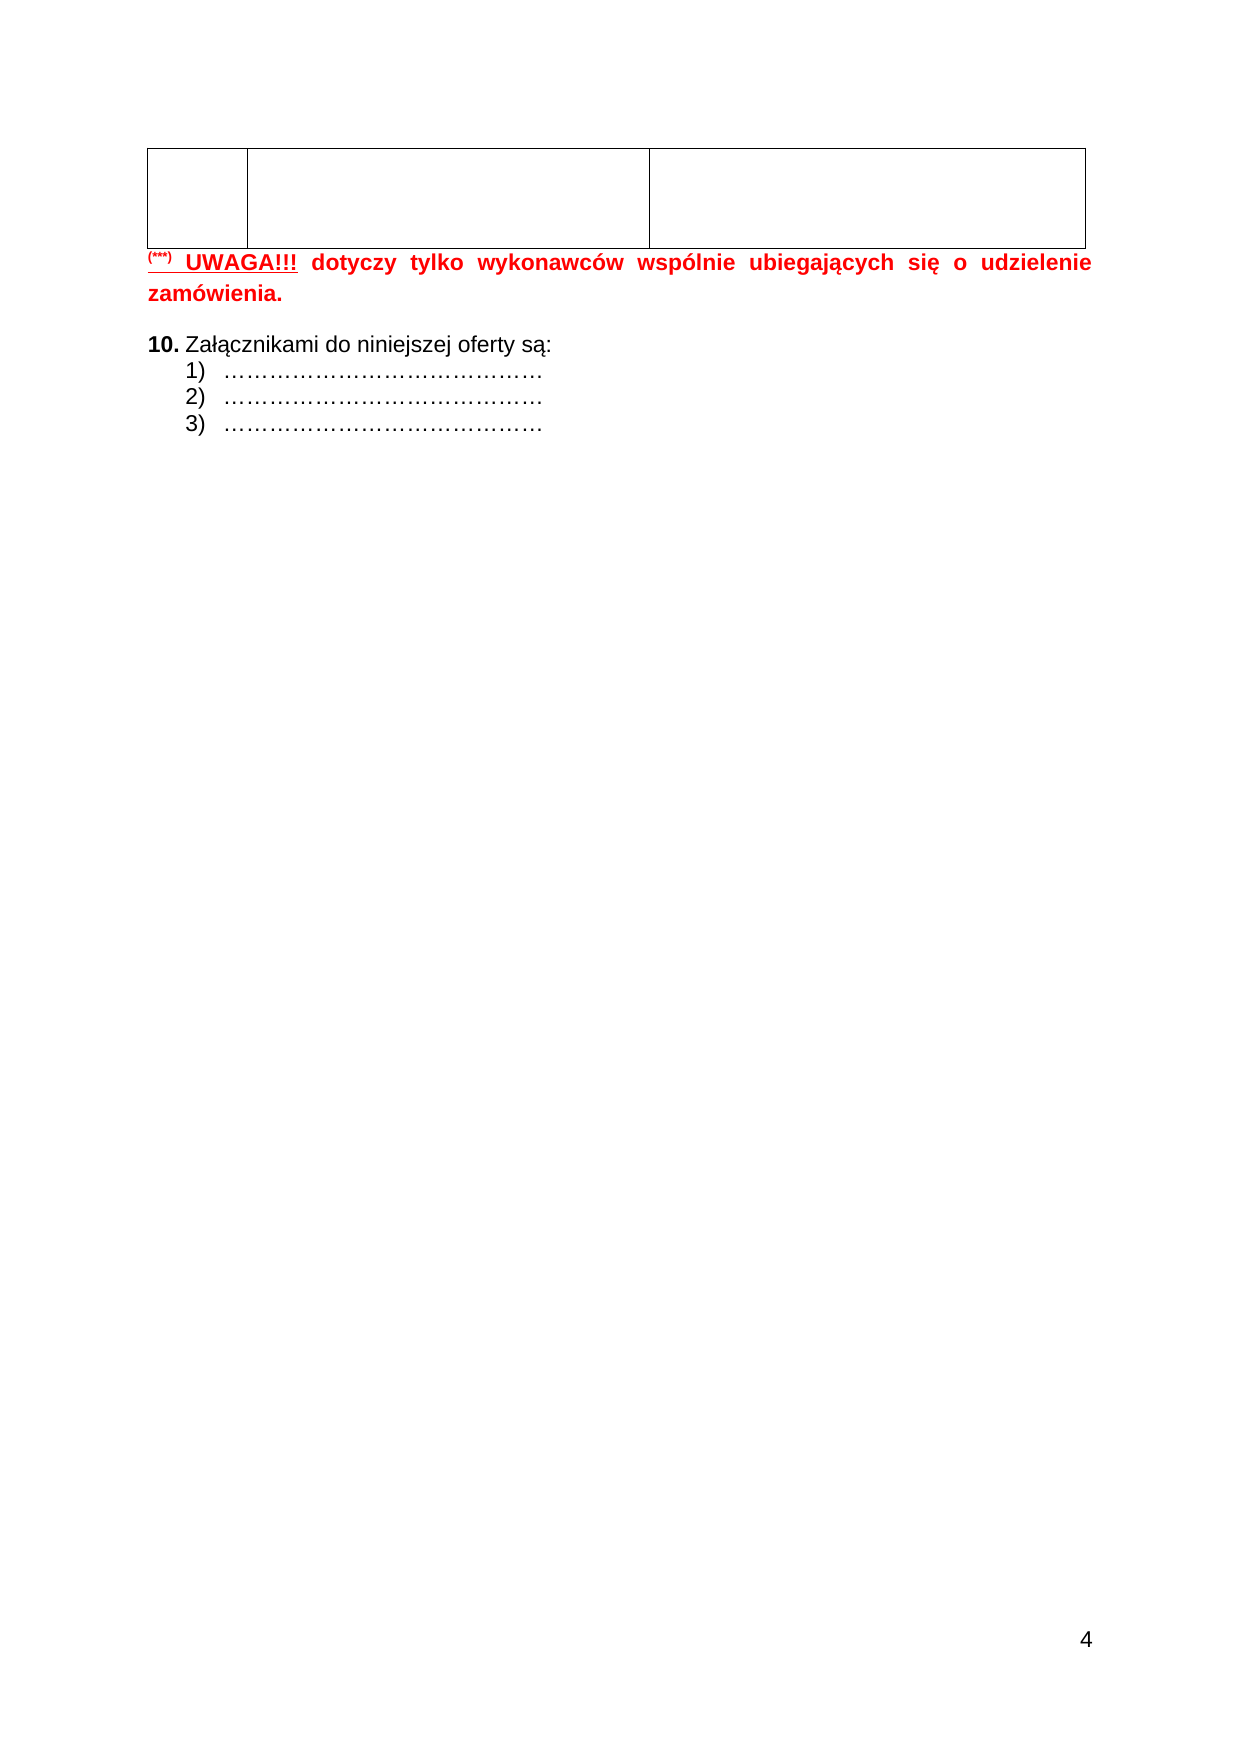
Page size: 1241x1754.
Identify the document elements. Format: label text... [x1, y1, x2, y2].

list …………………………………… [185, 410, 1093, 436]
table_cell [248, 149, 649, 248]
list …………………………………… [185, 357, 1093, 383]
list …………………………………… [185, 383, 1093, 410]
list Załącznikami do niniejszej oferty są: [148, 331, 1093, 357]
text (***) UWAGA!!! dotyczy tylko wykonawców wspólnie ubiegających się o udzielenie zamówienia. [148, 249, 1093, 306]
table_cell [148, 149, 247, 248]
table_cell [650, 149, 1085, 248]
